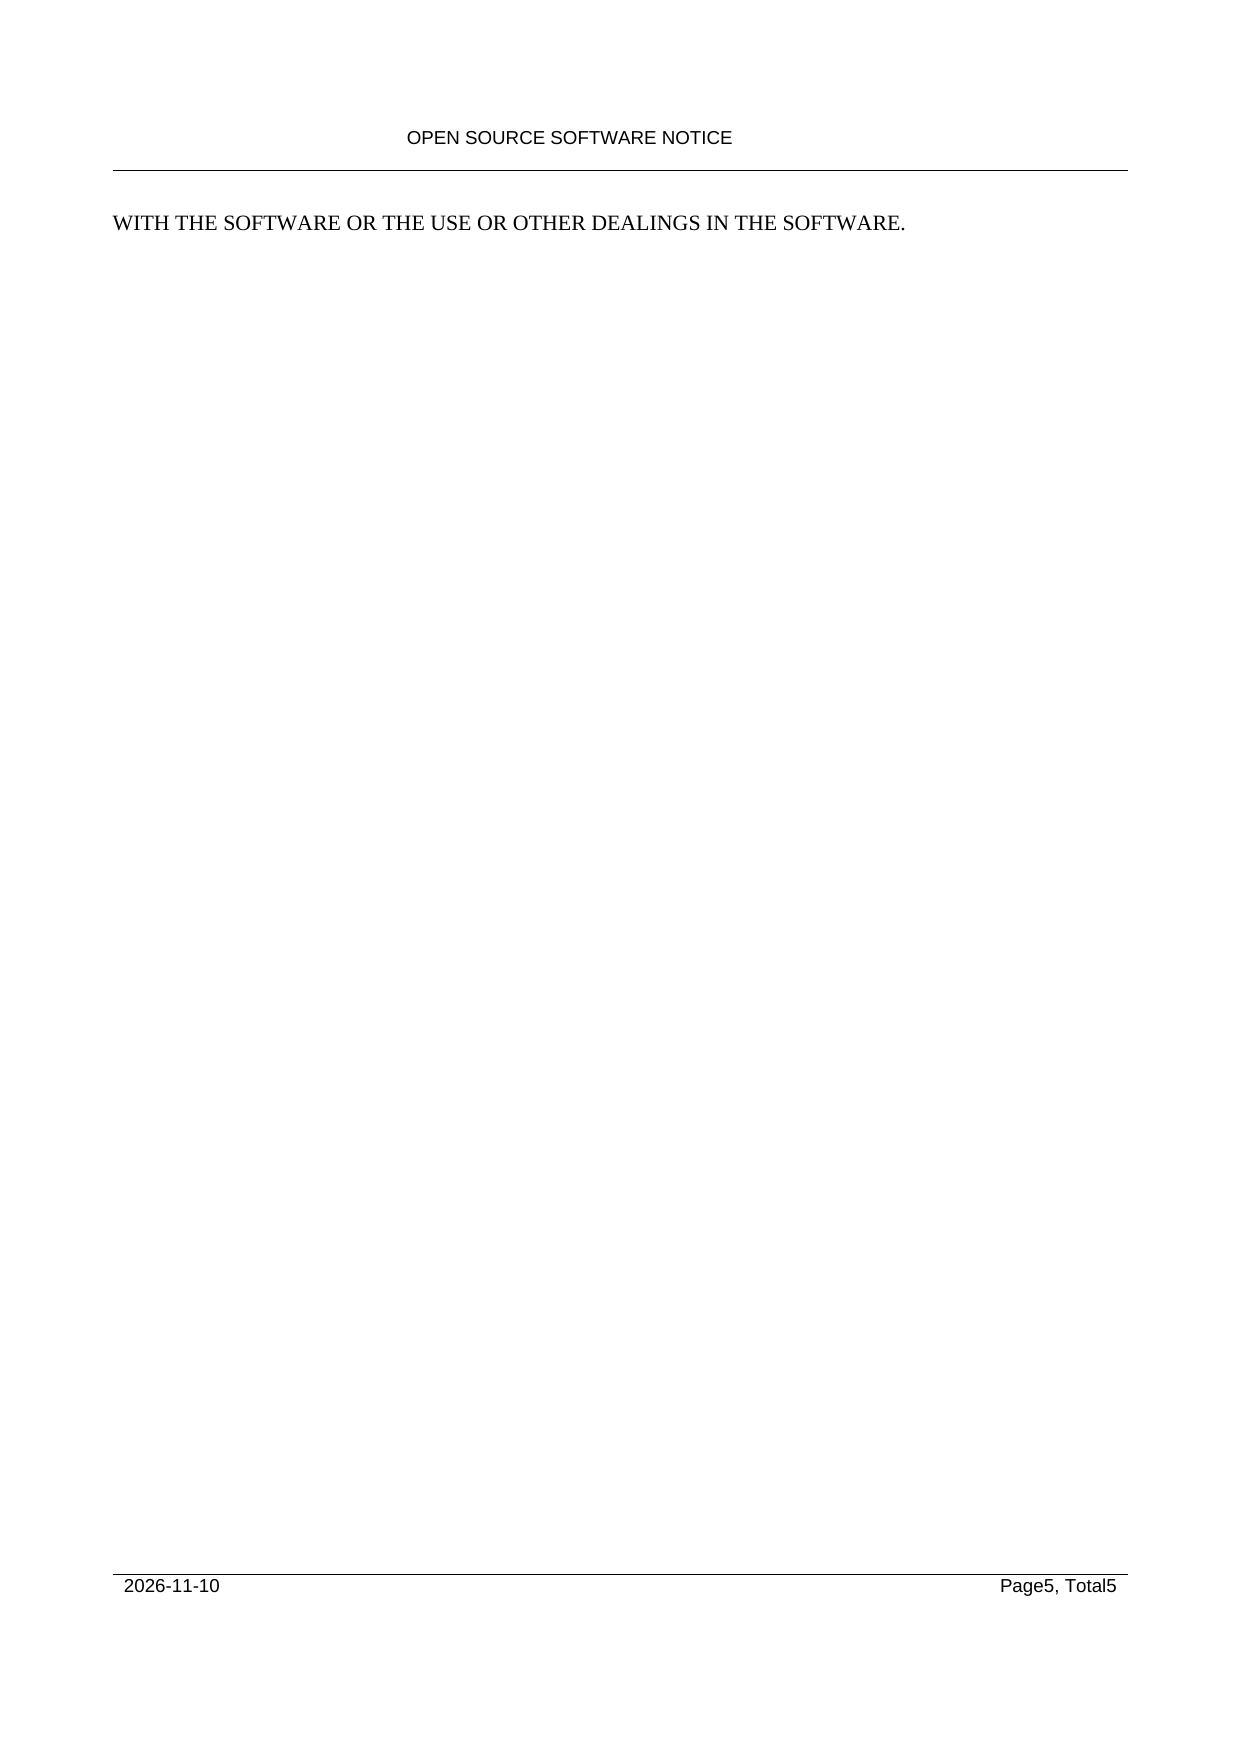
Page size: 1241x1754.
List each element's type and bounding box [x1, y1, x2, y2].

text [112, 206, 1128, 239]
